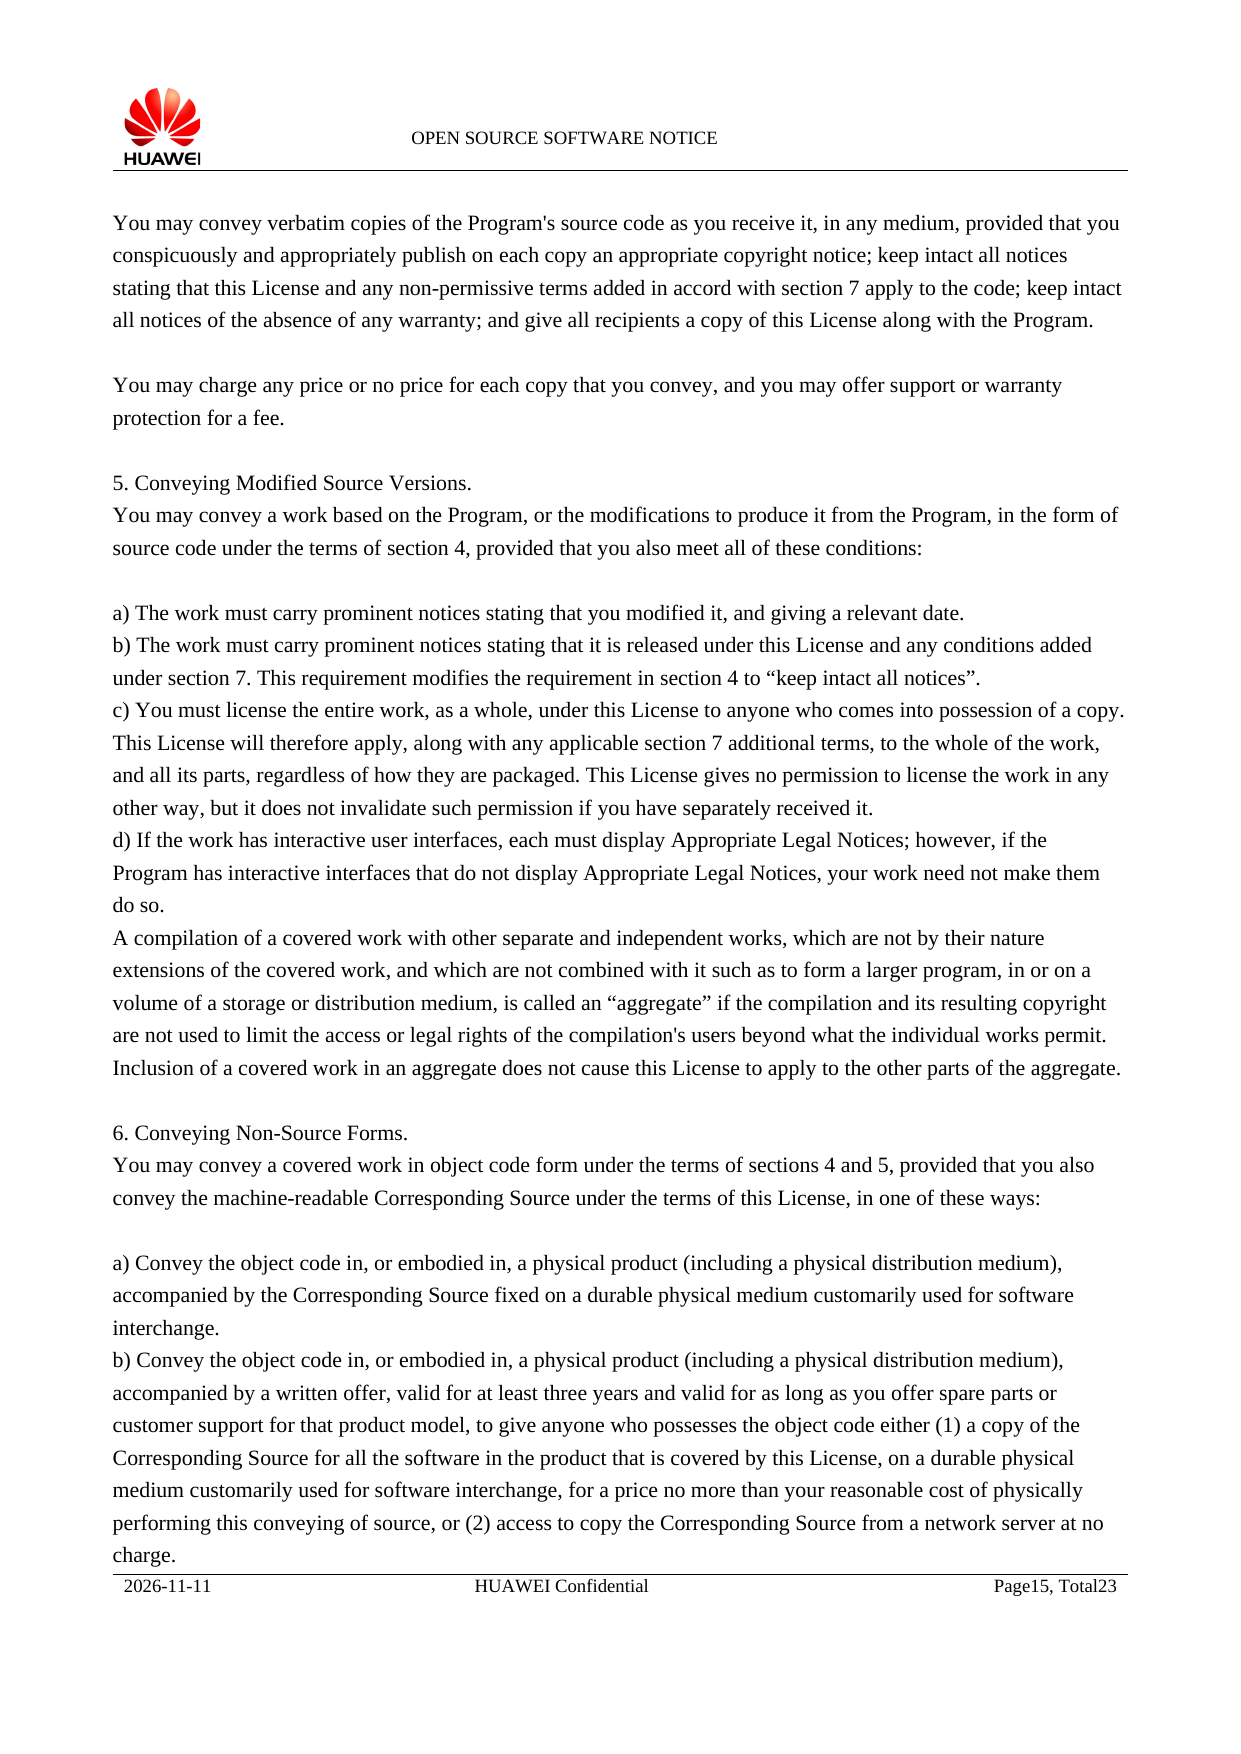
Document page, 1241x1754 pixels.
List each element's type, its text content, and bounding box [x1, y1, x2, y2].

picture [124, 88, 201, 165]
